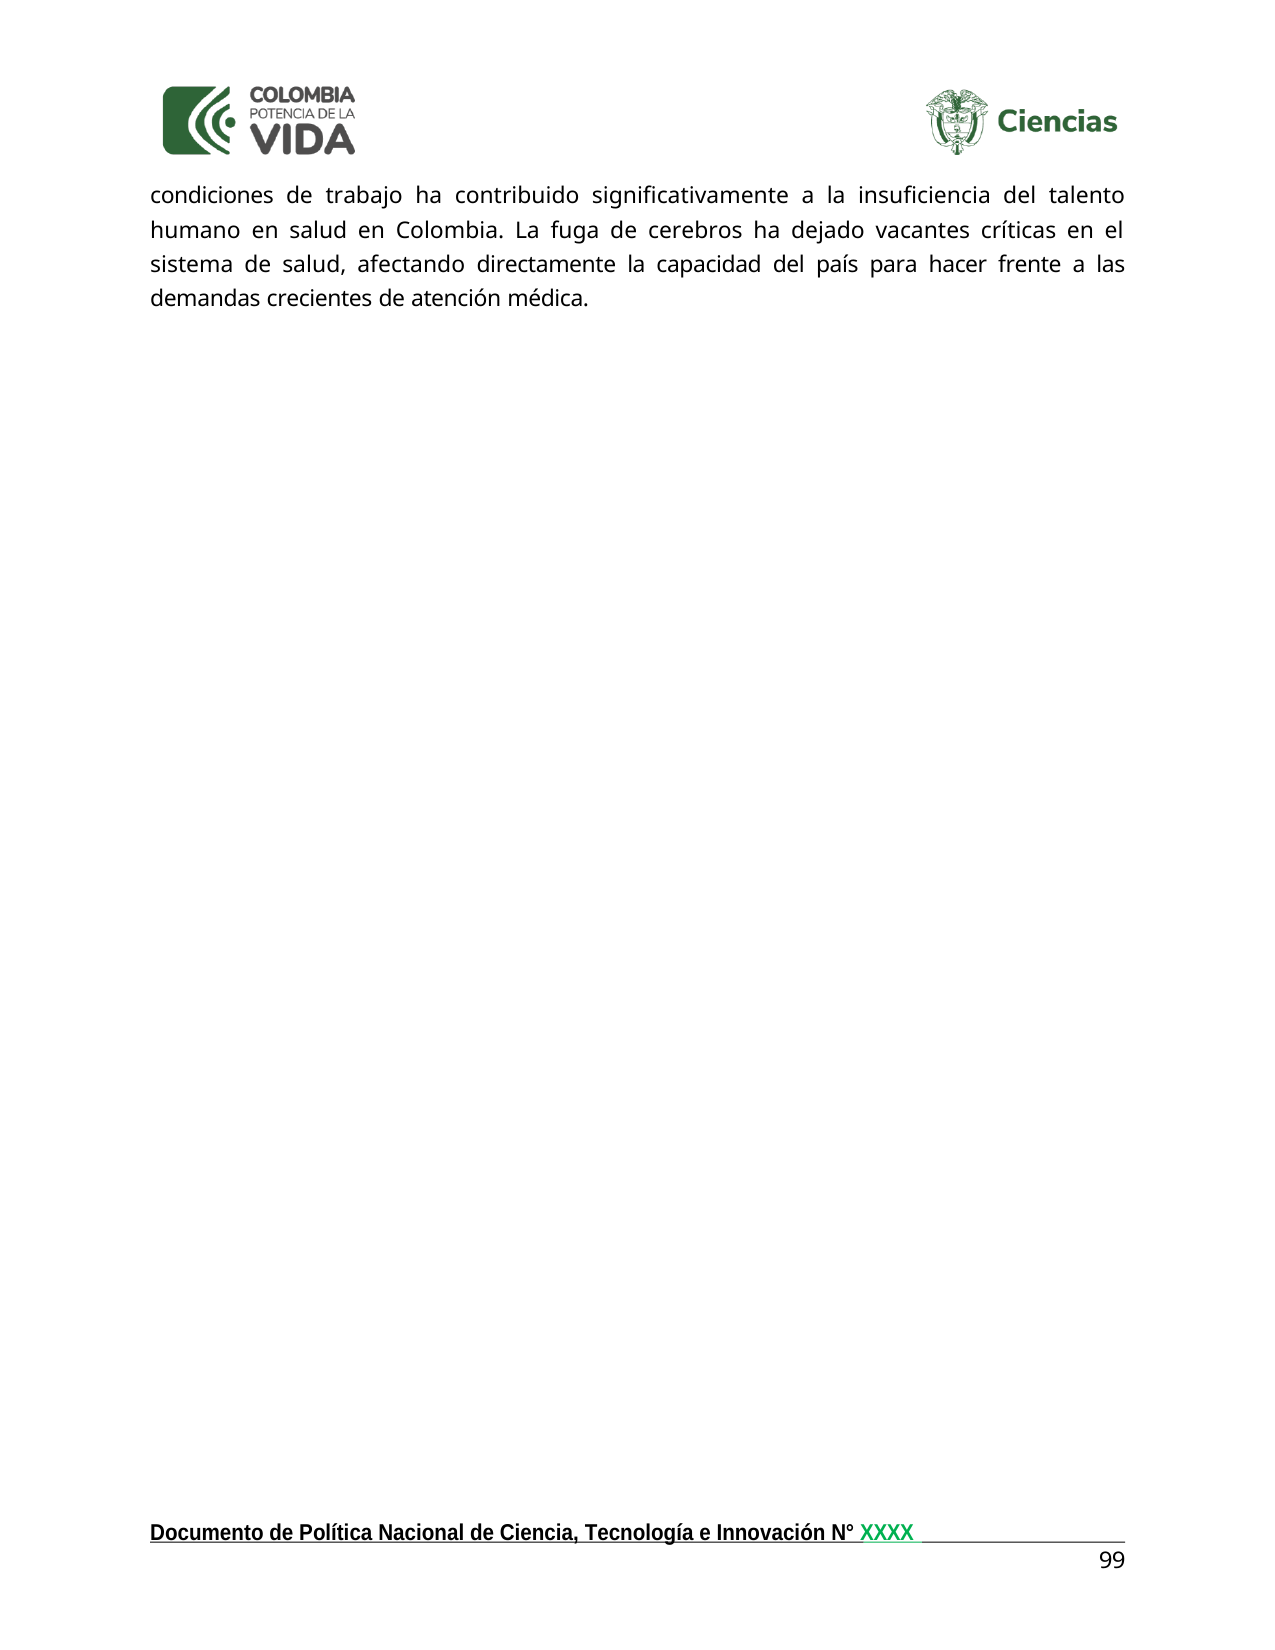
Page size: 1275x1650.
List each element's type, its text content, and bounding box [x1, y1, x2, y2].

picture [150, 78, 366, 161]
picture [915, 81, 1125, 161]
